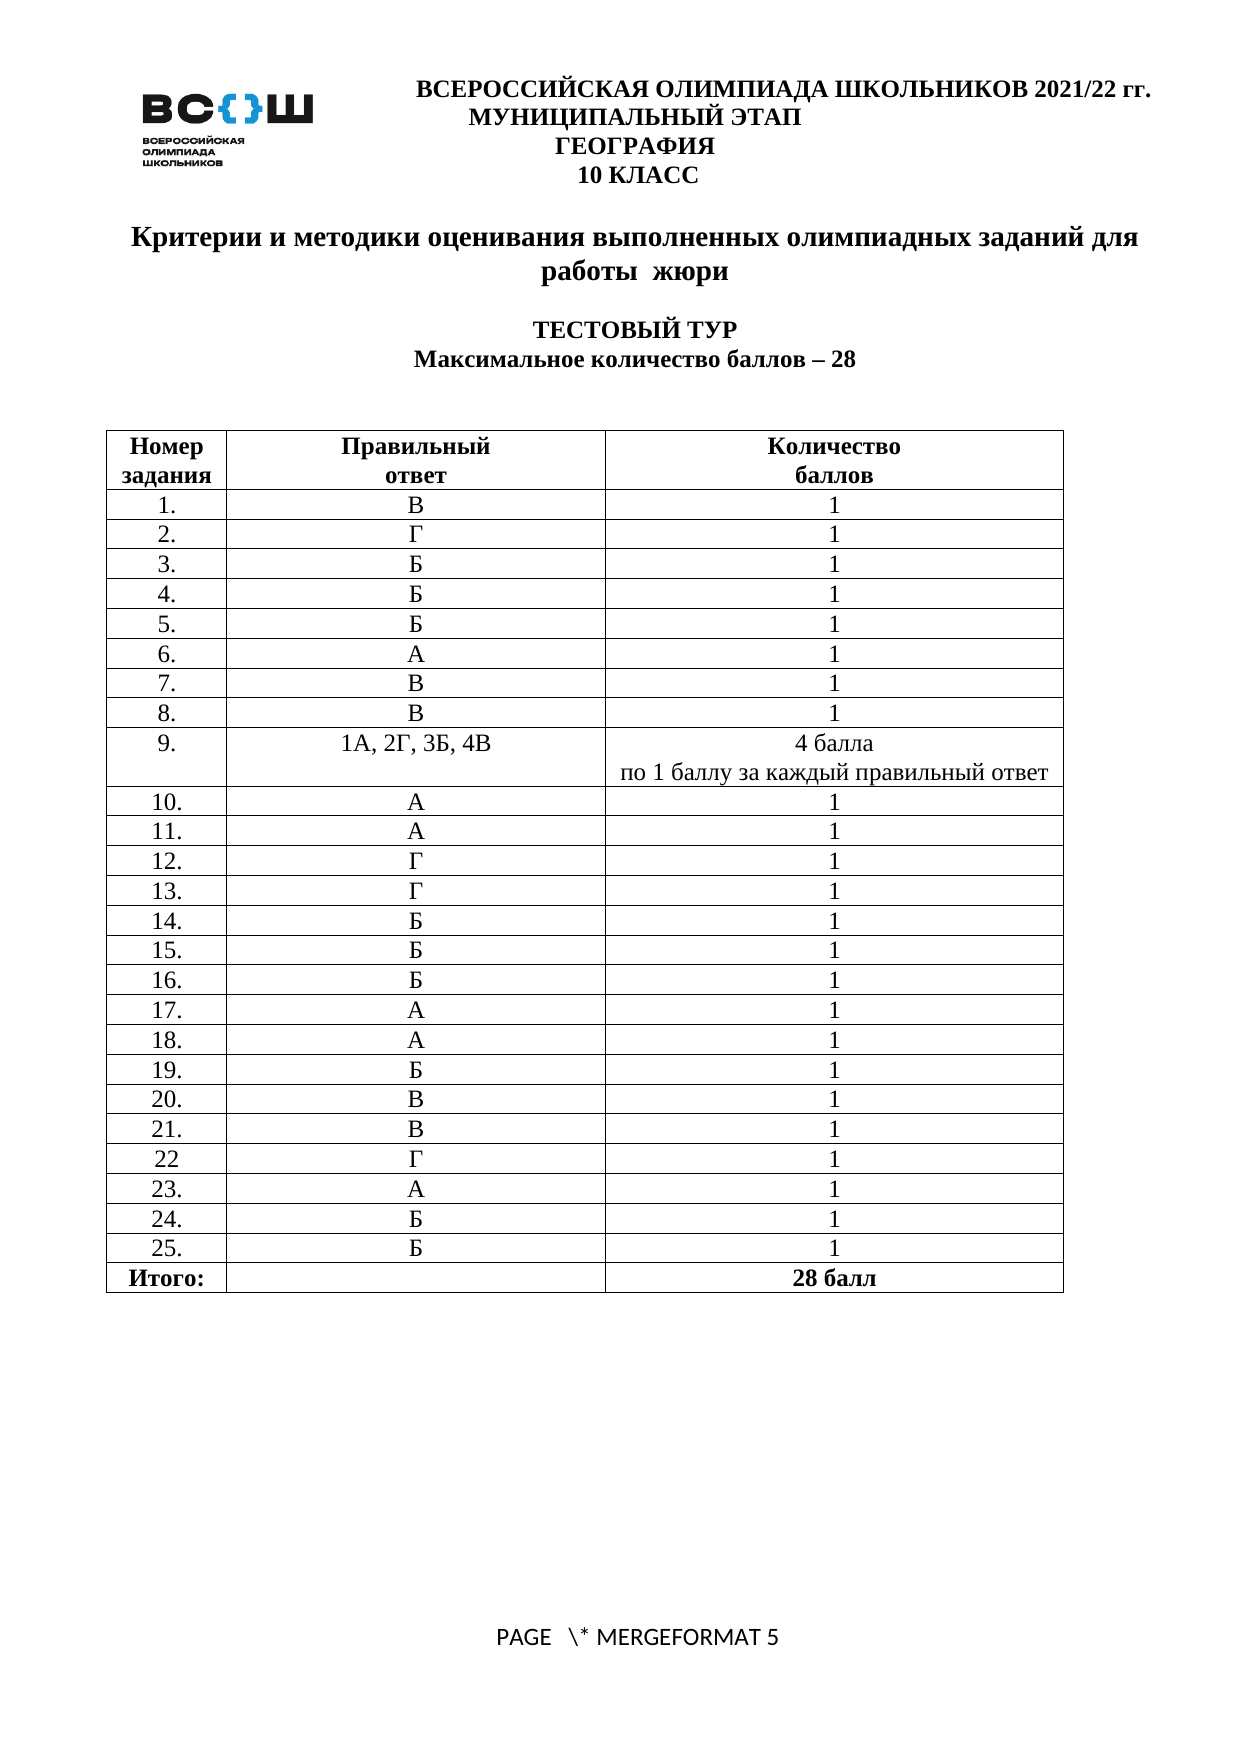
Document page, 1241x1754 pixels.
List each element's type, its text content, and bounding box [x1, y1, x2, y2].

table_cell Г [227, 520, 605, 548]
table_cell 9. [107, 728, 226, 786]
table_cell 25. [107, 1234, 226, 1262]
table_cell 10. [107, 787, 226, 815]
table_cell Г [227, 1144, 605, 1173]
table_cell 5. [107, 609, 226, 638]
table_cell 15. [107, 936, 226, 964]
table_cell А [227, 1025, 605, 1054]
table_cell 24. [107, 1204, 226, 1232]
table_cell А [227, 639, 605, 667]
text Максимальное количество баллов – 28 [118, 344, 1152, 373]
table_cell 21. [107, 1114, 226, 1143]
table_cell 23. [107, 1174, 226, 1203]
table_cell 13. [107, 876, 226, 905]
table_cell 1 [606, 698, 1063, 727]
table_cell 1 [606, 846, 1063, 875]
table_cell 1 [606, 609, 1063, 638]
table_cell 20. [107, 1085, 226, 1113]
table_cell Б [227, 579, 605, 608]
table_cell В [227, 490, 605, 518]
table_cell Б [227, 1204, 605, 1232]
table_cell 1 [606, 669, 1063, 697]
table_cell 1 [606, 1114, 1063, 1143]
table_cell 16. [107, 965, 226, 994]
table_cell 1 [606, 490, 1063, 518]
table_cell В [227, 669, 605, 697]
table_header Номер задания [107, 431, 226, 489]
table_cell Б [227, 609, 605, 638]
table_cell 19. [107, 1055, 226, 1083]
table_cell 22 [107, 1144, 226, 1173]
table_cell А [227, 816, 605, 845]
table_cell А [227, 787, 605, 815]
text ТЕСТОВЫЙ ТУР [118, 315, 1152, 344]
table_cell 1 [606, 1055, 1063, 1083]
table_cell 18. [107, 1025, 226, 1054]
table_cell 2. [107, 520, 226, 548]
table_cell 1А, 2Г, 3Б, 4В [227, 728, 605, 786]
table_cell Б [227, 1055, 605, 1083]
table_cell 4. [107, 579, 226, 608]
table_cell 7. [107, 669, 226, 697]
table_cell 28 балл [606, 1263, 1063, 1292]
table_cell 1 [606, 936, 1063, 964]
table_cell 1 [606, 1234, 1063, 1262]
table_cell 1 [606, 1204, 1063, 1232]
table_cell В [227, 1114, 605, 1143]
table_cell А [227, 995, 605, 1024]
table_cell Г [227, 876, 605, 905]
table_cell Б [227, 549, 605, 578]
table_cell В [227, 1085, 605, 1113]
table_header Правильный ответ [227, 431, 605, 489]
table_cell В [227, 698, 605, 727]
table_cell 8. [107, 698, 226, 727]
table_cell Г [227, 846, 605, 875]
table_cell 1 [606, 520, 1063, 548]
table_cell А [227, 1174, 605, 1203]
text Критерии и методики оценивания выполненных олимпиадных заданий для работы жюри [118, 219, 1152, 286]
table_cell 1 [606, 1174, 1063, 1203]
table_cell 1 [606, 579, 1063, 608]
table_cell Б [227, 936, 605, 964]
table_cell 14. [107, 906, 226, 934]
table_cell 1 [606, 549, 1063, 578]
table_cell 1 [606, 1144, 1063, 1173]
table_cell 1 [606, 965, 1063, 994]
table_cell 1 [606, 906, 1063, 934]
table_cell 3. [107, 549, 226, 578]
table_cell [227, 1263, 605, 1292]
table_cell 1. [107, 490, 226, 518]
table_cell 1 [606, 639, 1063, 667]
table_cell 1 [606, 876, 1063, 905]
table_cell Итого: [107, 1263, 226, 1292]
table_cell 1 [606, 995, 1063, 1024]
table_cell 4 балла по 1 баллу за каждый правильный ответ [606, 728, 1063, 786]
table_header Количество баллов [606, 431, 1063, 489]
table_cell 1 [606, 1025, 1063, 1054]
table_cell 6. [107, 639, 226, 667]
table_cell 11. [107, 816, 226, 845]
table_cell Б [227, 965, 605, 994]
table_cell Б [227, 1234, 605, 1262]
table_cell 12. [107, 846, 226, 875]
table_cell 1 [606, 816, 1063, 845]
table_cell 1 [606, 1085, 1063, 1113]
table_cell 1 [606, 787, 1063, 815]
table_cell Б [227, 906, 605, 934]
table_cell 17. [107, 995, 226, 1024]
